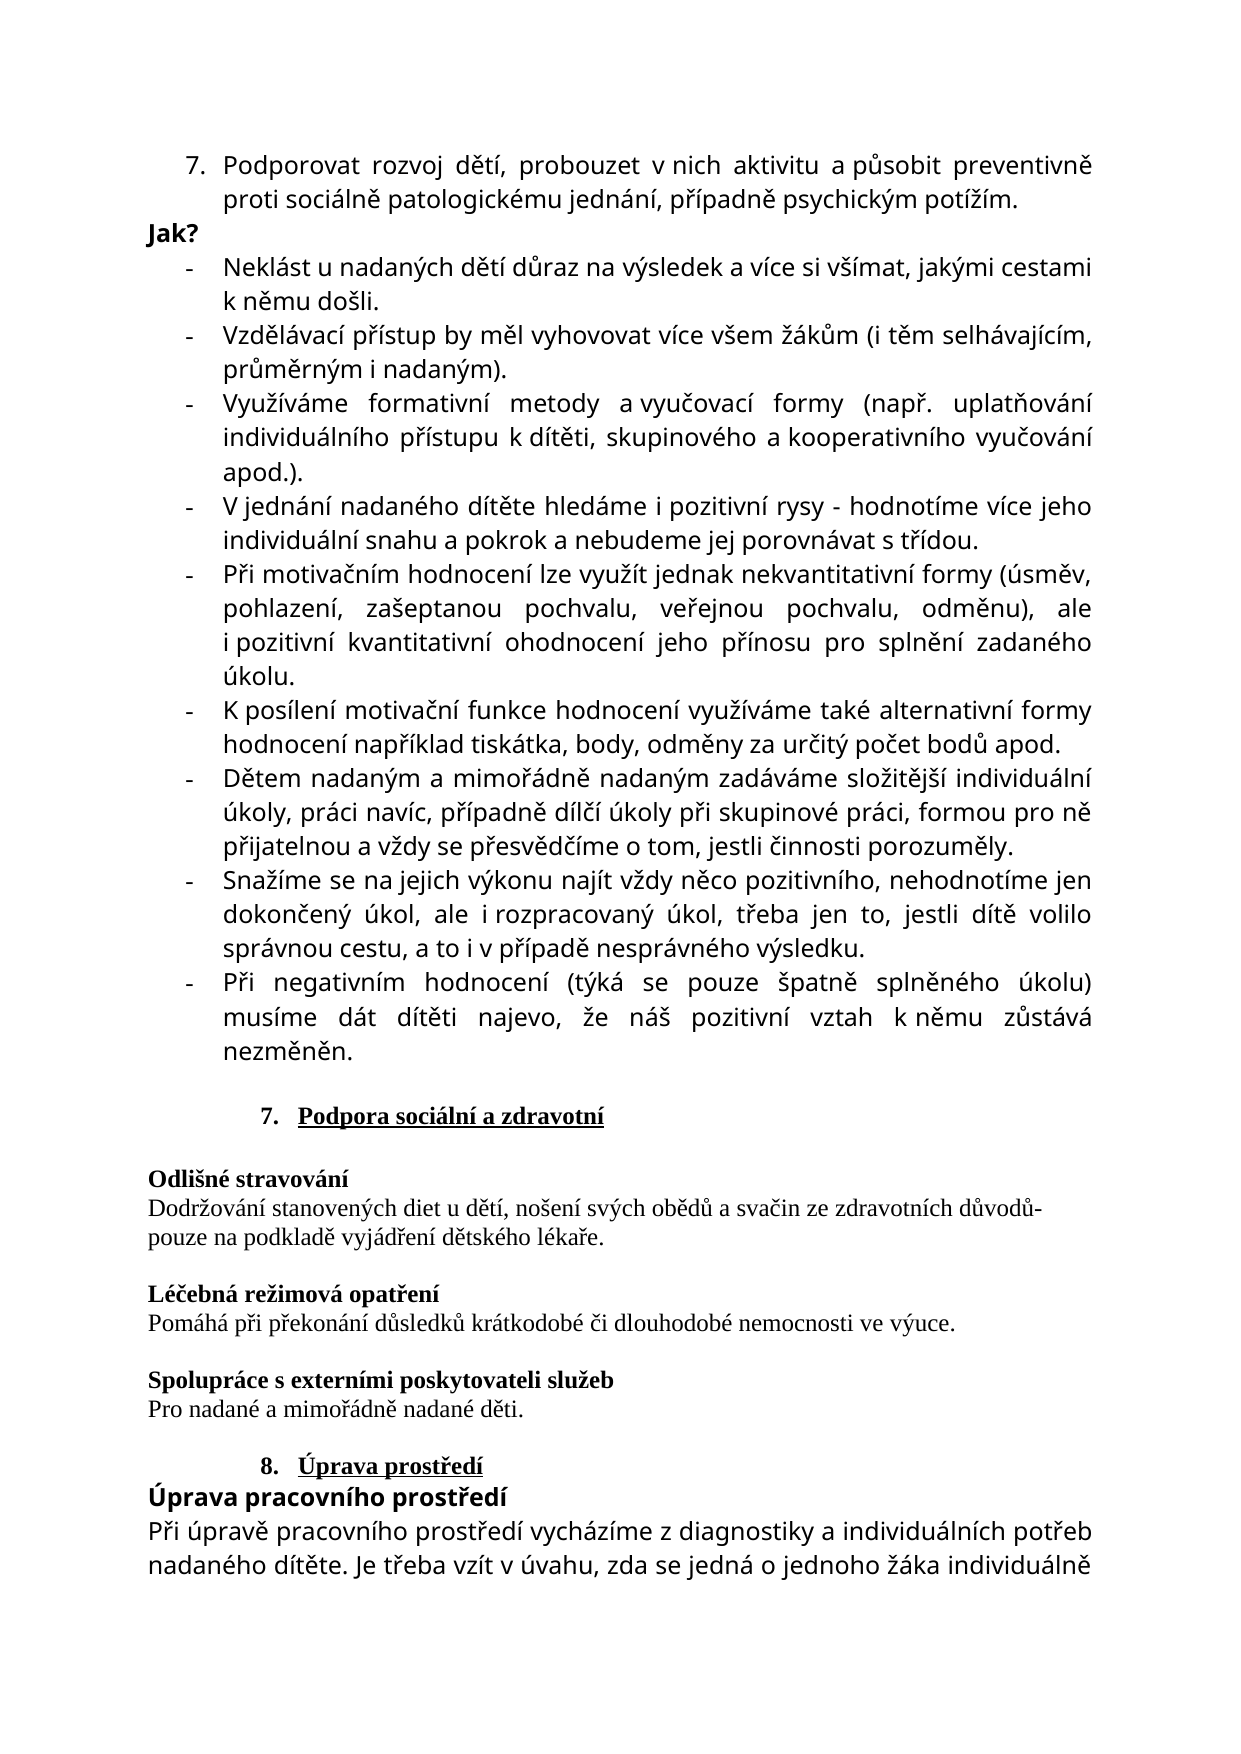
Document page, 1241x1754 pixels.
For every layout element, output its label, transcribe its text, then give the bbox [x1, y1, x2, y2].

text Spolupráce s externími poskytovateli služeb [148, 1365, 1093, 1394]
text Pro nadané a mimořádně nadané děti. [148, 1394, 1093, 1423]
list Při negativním hodnocení (týká se pouze špatně splněného úkolu) musíme dát dítěti najevo, že náš pozitivní vztah k němu zůstává nezměněn. [185, 965, 1093, 1067]
list Neklást u nadaných dětí důraz na výsledek a více si všímat, jakými cestami k němu došli. [185, 250, 1093, 318]
list Úprava prostředí [260, 1451, 1093, 1480]
text Dodržování stanovených diet u dětí, nošení svých obědů a svačin ze zdravotních důvodů- pouze na podkladě vyjádření dětského lékaře. [148, 1193, 1093, 1250]
list K posílení motivační funkce hodnocení využíváme také alternativní formy hodnocení například tiskátka, body, odměny za určitý počet bodů apod. [185, 693, 1093, 761]
list Dětem nadaným a mimořádně nadaným zadáváme složitější individuální úkoly, práci navíc, případně dílčí úkoly při skupinové práci, formou pro ně přijatelnou a vždy se přesvědčíme o tom, jestli činnosti porozuměly. [185, 761, 1093, 863]
list Při motivačním hodnocení lze využít jednak nekvantitativní formy (úsměv, pohlazení, zašeptanou pochvalu, veřejnou pochvalu, odměnu), ale i pozitivní kvantitativní ohodnocení jeho přínosu pro splnění zadaného úkolu. [185, 556, 1093, 693]
text Úprava pracovního prostředí [148, 1480, 1093, 1514]
list Podpora sociální a zdravotní [260, 1101, 1093, 1130]
list V jednání nadaného dítěte hledáme i pozitivní rysy - hodnotíme více jeho individuální snahu a pokrok a nebudeme jej porovnávat s třídou. [185, 488, 1093, 556]
list Snažíme se na jejich výkonu najít vždy něco pozitivního, nehodnotíme jen dokončený úkol, ale i rozpracovaný úkol, třeba jen to, jestli dítě volilo správnou cestu, a to i v případě nesprávného výsledku. [185, 863, 1093, 965]
text Odlišné stravování [148, 1164, 1093, 1193]
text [148, 1514, 1093, 1582]
list Využíváme formativní metody a vyučovací formy (např. uplatňování individuálního přístupu k dítěti, skupinového a kooperativního vyučování apod.). [185, 386, 1093, 488]
list Podporovat rozvoj dětí, probouzet v nich aktivitu a působit preventivně proti sociálně patologickému jednání, případně psychickým potížím. [185, 148, 1093, 216]
text Léčebná režimová opatření [148, 1279, 1093, 1308]
text Jak? [148, 216, 1093, 250]
list Vzdělávací přístup by měl vyhovovat více všem žákům (i těm selhávajícím, průměrným i nadaným). [185, 318, 1093, 386]
text Pomáhá při překonání důsledků krátkodobé či dlouhodobé nemocnosti ve výuce. [148, 1308, 1093, 1337]
